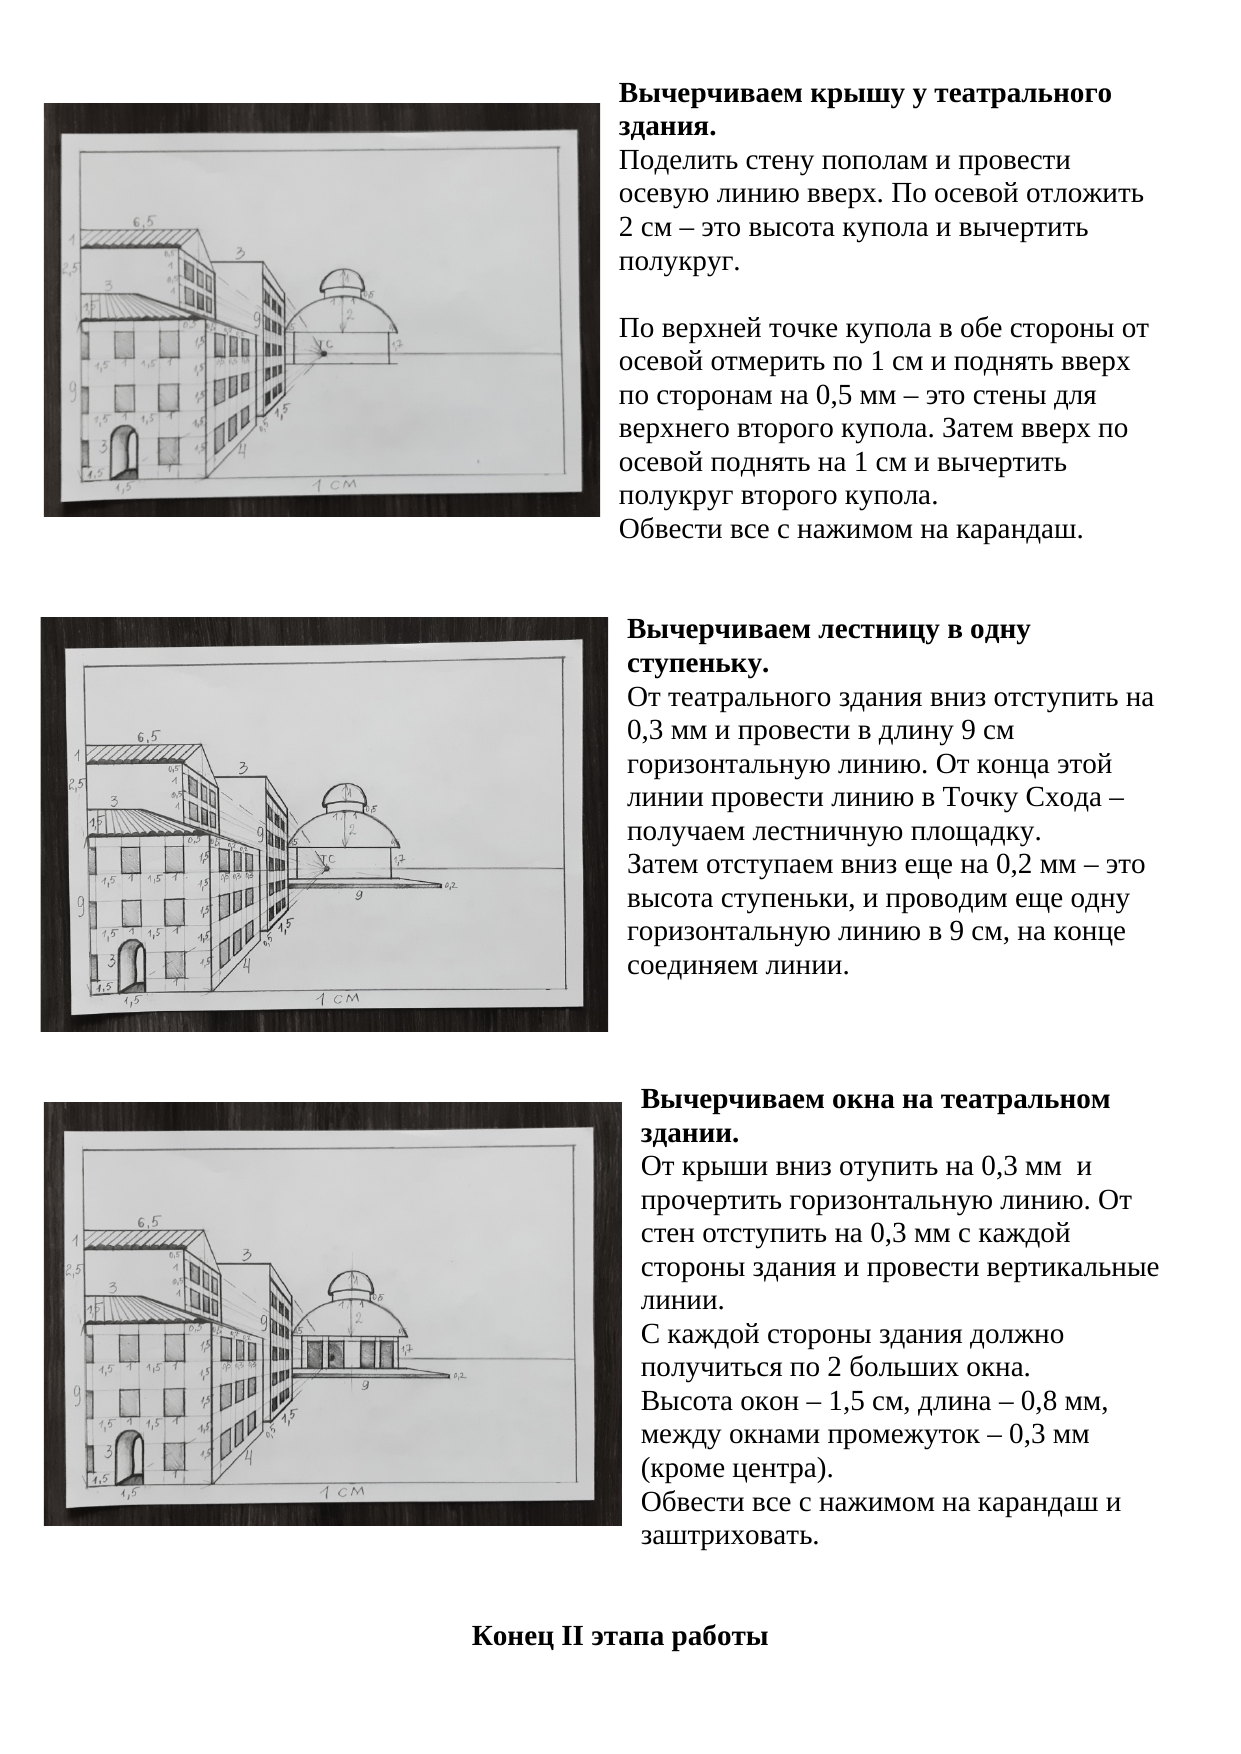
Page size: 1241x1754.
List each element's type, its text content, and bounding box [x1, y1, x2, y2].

text Обвести все с нажимом на карандаш и заштриховать. [75, 1484, 1165, 1551]
text Высота окон – 1,5 см, длина – 0,8 мм, между окнами промежуток – 0,3 мм (кроме центра). [622, 1383, 1165, 1484]
text Поделить стену пополам и провести осевую линию вверх. По осевой отложить 2 см – это высота купола и вычертить полукруг. [600, 142, 1165, 276]
text Вычерчиваем окна на театральном здании. [75, 1081, 1165, 1148]
text Обвести все с нажимом на карандаш. [75, 511, 1165, 544]
text Вычерчиваем лестницу в одну ступеньку. [75, 612, 1165, 679]
text Конец II этапа работы [75, 1618, 1165, 1651]
text Затем отступаем вниз еще на 0,2 мм – это высота ступеньки, и проводим еще одну горизонтальную линию в 9 см, на конце соединяем линии. [609, 846, 1165, 981]
text С каждой стороны здания должно получиться по 2 больших окна. [622, 1316, 1165, 1383]
text По верхней точке купола в обе стороны от осевой отмерить по 1 см и поднять вверх по сторонам на 0,5 мм – это стены для верхнего второго купола. Затем вверх по осевой поднять на 1 см и вычертить полукруг второго купола. [600, 310, 1165, 511]
text От крыши вниз отупить на 0,3 мм и прочертить горизонтальную линию. От стен отступить на 0,3 мм с каждой стороны здания и провести вертикальные линии. [622, 1148, 1165, 1316]
text От театрального здания вниз отступить на 0,3 мм и провести в длину 9 см горизонтальную линию. От конца этой линии провести линию в Точку Схода – получаем лестничную площадку. [609, 679, 1165, 846]
picture [40, 617, 609, 1031]
picture [43, 1102, 622, 1525]
text Вычерчиваем крышу у театрального здания. [75, 75, 1165, 142]
picture [43, 103, 600, 516]
